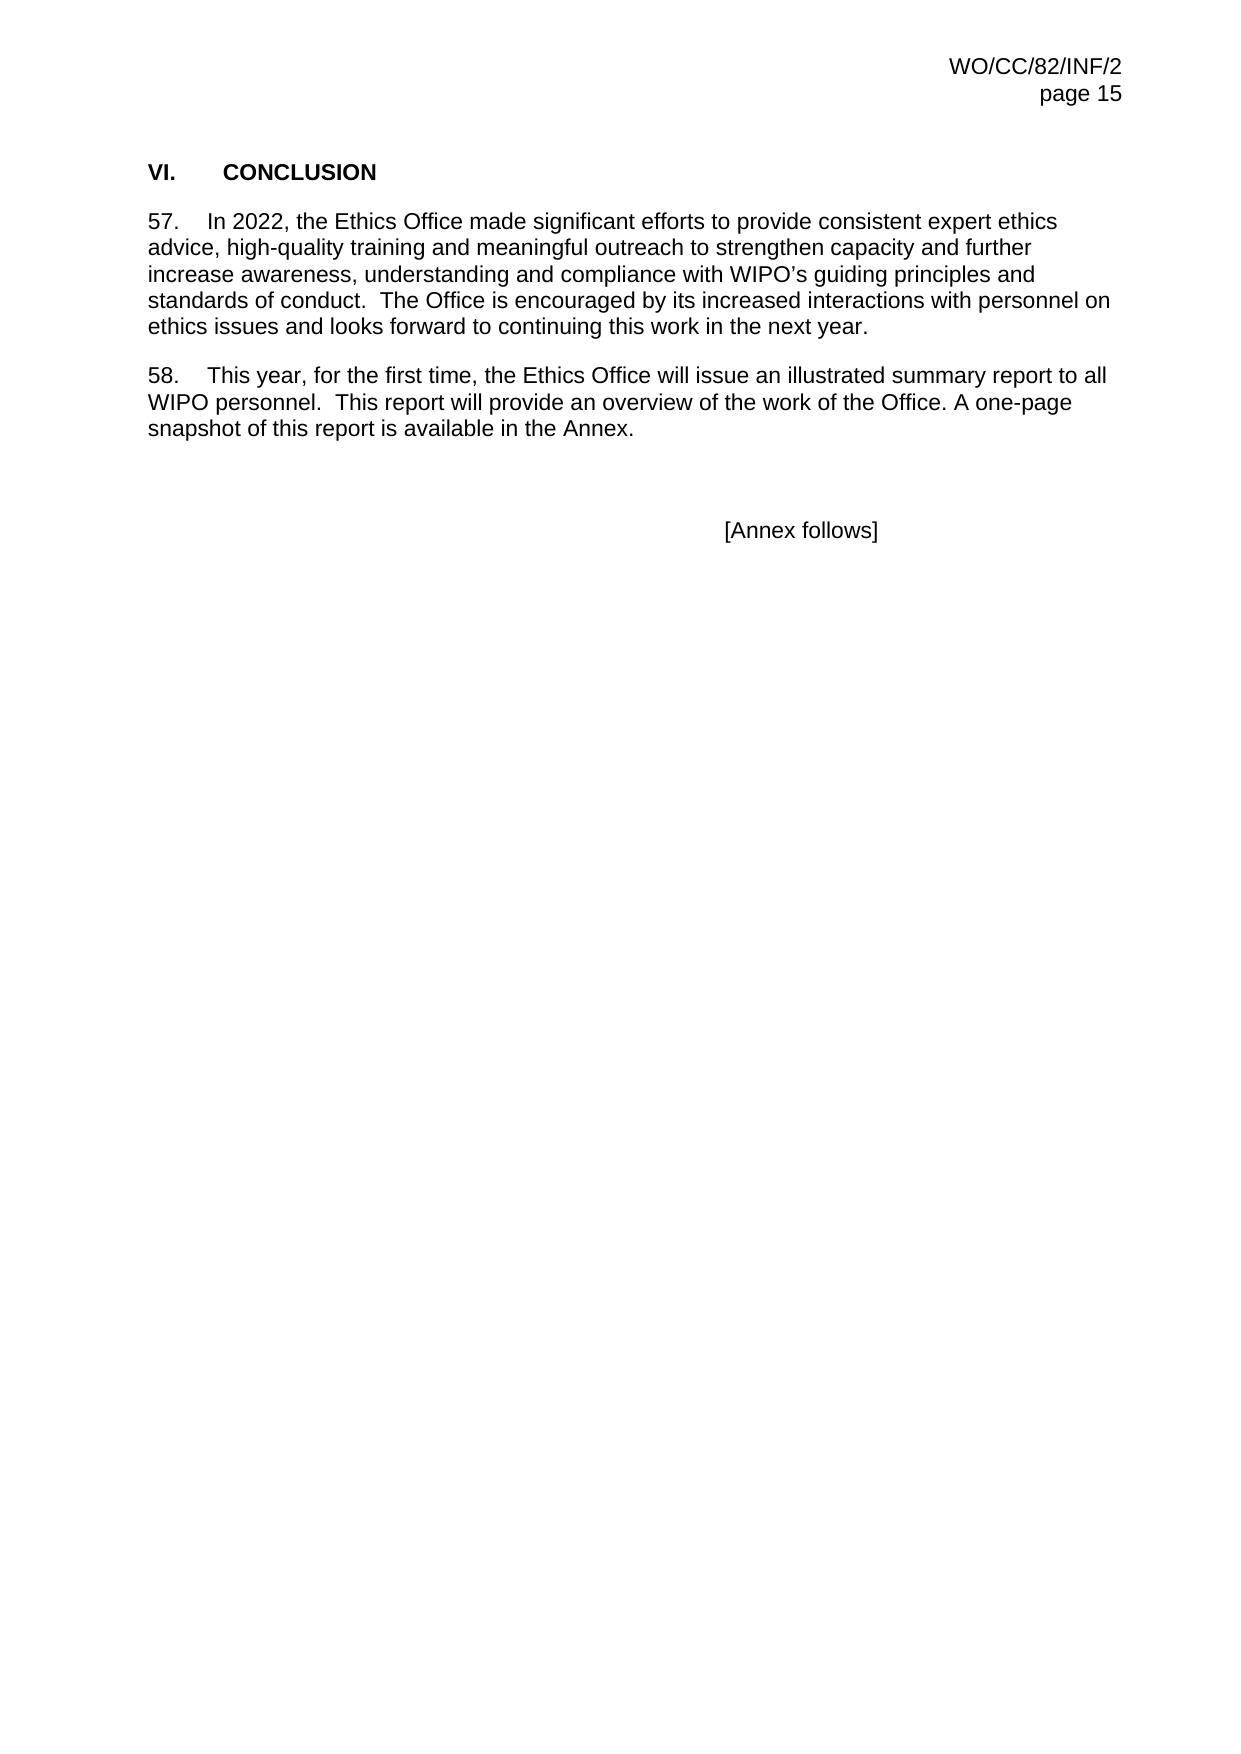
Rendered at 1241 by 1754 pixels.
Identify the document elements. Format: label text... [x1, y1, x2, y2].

list This year, for the first time, the Ethics Office will issue an illustrated summary report to all WIPO personnel. This report will provide an overview of the work of the Office. A one-page snapshot of this report is available in the Annex. [148, 362, 1122, 442]
text vI. CONCLUSION [148, 158, 1122, 185]
list In 2022, the Ethics Office made significant efforts to provide consistent expert ethics advice, high-quality training and meaningful outreach to strengthen capacity and further increase awareness, understanding and compliance with WIPO’s guiding principles and standards of conduct. The Office is encouraged by its increased interactions with personnel on ethics issues and looks forward to continuing this work in the next year. [148, 208, 1122, 339]
text [Annex follows] [724, 517, 1122, 543]
